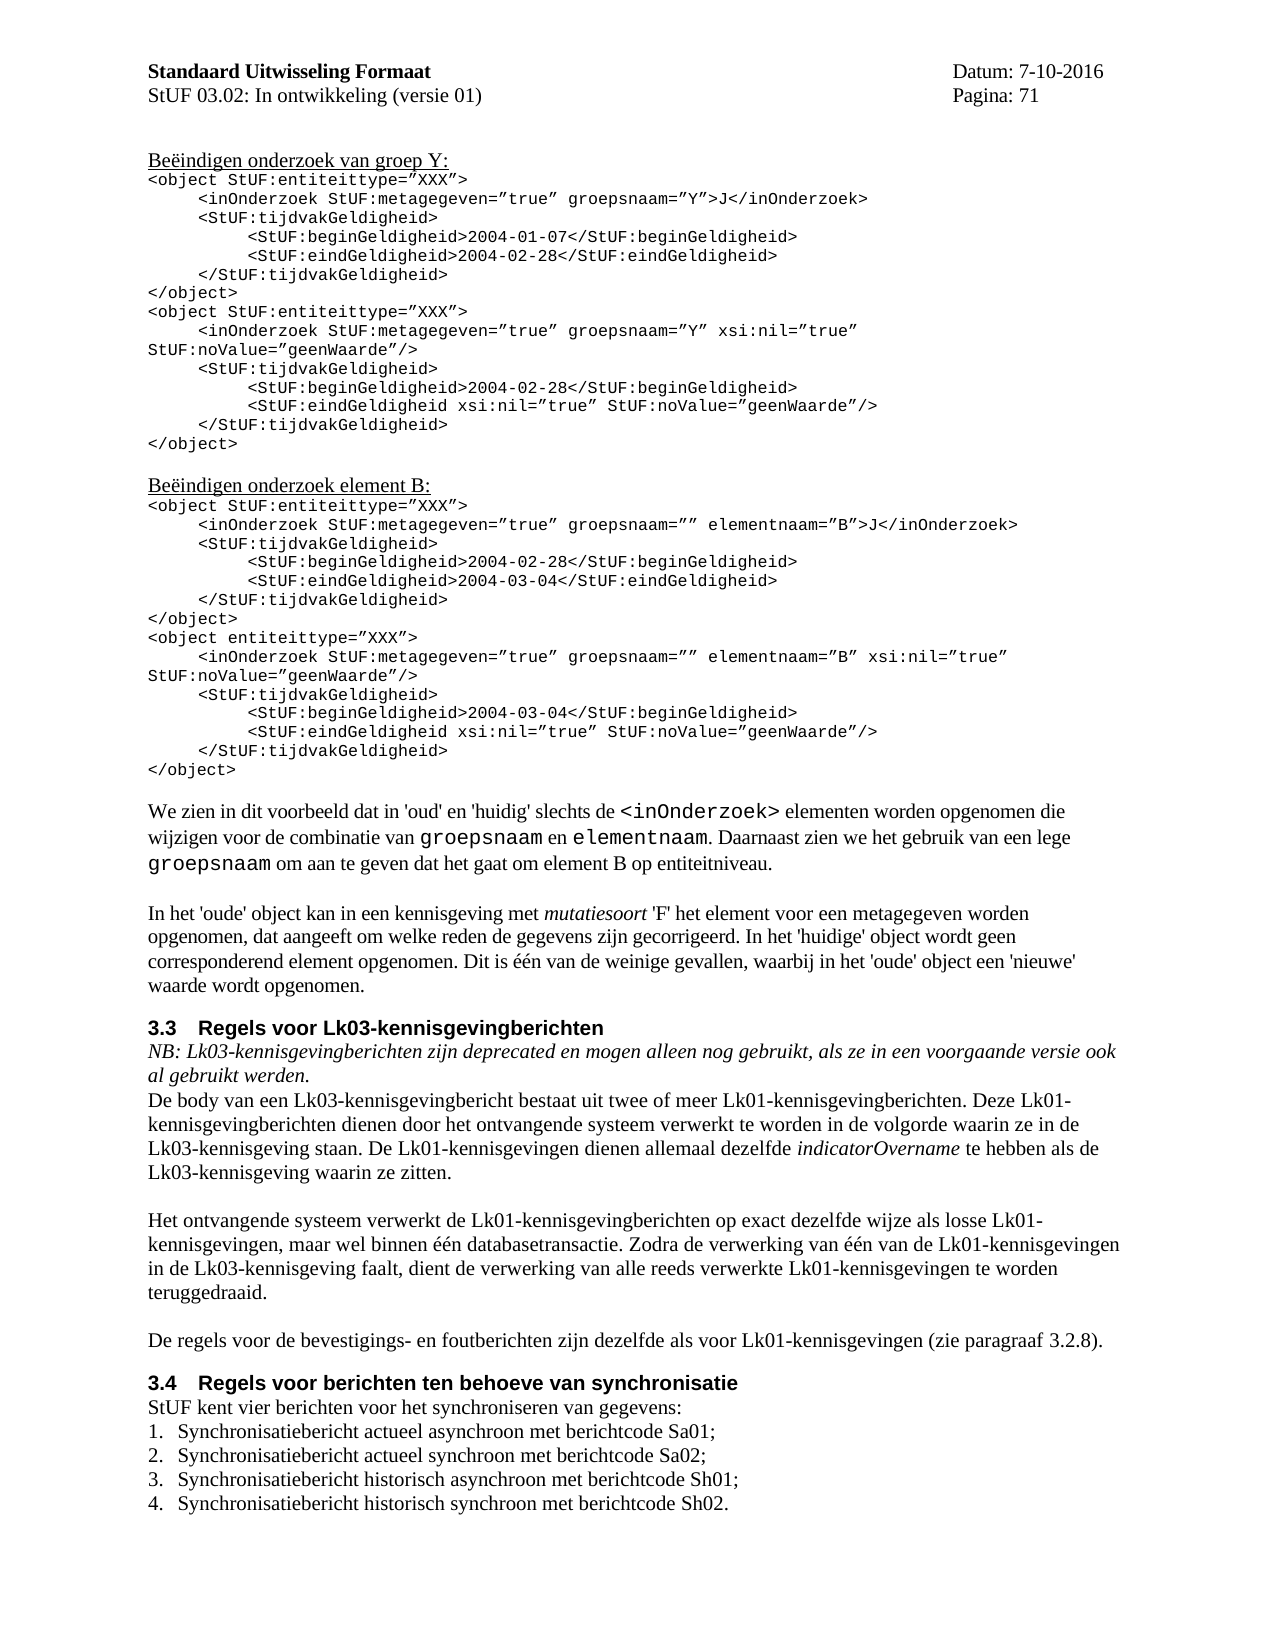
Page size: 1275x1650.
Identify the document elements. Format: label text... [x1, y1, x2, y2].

text In het 'oude' object kan in een kennisgeving met mutatiesoort 'F' het element voor een metagegeven worden opgenomen, dat aangeeft om welke reden de gegevens zijn gecorrigeerd. In het 'huidige' object wordt geen corresponderend element opgenomen. Dit is één van de weinige gevallen, waarbij in het 'oude' object een 'nieuwe' waarde wordt opgenomen. [148, 900, 1127, 997]
list Synchronisatiebericht actueel asynchroon met berichtcode Sa01; [148, 1419, 1127, 1443]
text Het ontvangende systeem verwerkt de Lk01-kennisgevingberichten op exact dezelfde wijze als losse Lk01-kennisgevingen, maar wel binnen één databasetransactie. Zodra de verwerking van één van de Lk01-kennisgevingen in de Lk03-kennisgeving faalt, dient de verwerking van alle reeds verwerkte Lk01-kennisgevingen te worden teruggedraaid. [148, 1208, 1127, 1304]
text <StUF:tijdvakGeldigheid> [148, 209, 1127, 228]
text De body van een Lk03-kennisgevingbericht bestaat uit twee of meer Lk01-kennisgevingberichten. Deze Lk01-kennisgevingberichten dienen door het ontvangende systeem verwerkt te worden in de volgorde waarin ze in de Lk03-kennisgeving staan. De Lk01-kennisgevingen dienen allemaal dezelfde indicatorOvername te hebben als de Lk03-kennisgeving waarin ze zitten. [148, 1087, 1127, 1184]
text <StUF:tijdvakGeldigheid> [148, 686, 1127, 705]
text We zien in dit voorbeeld dat in 'oud' en 'huidig' slechts de <inOnderzoek> elementen worden opgenomen die wijzigen voor de combinatie van groepsnaam en elementnaam. Daarnaast zien we het gebruik van een lege groepsnaam om aan te geven dat het gaat om element B op entiteitniveau. [148, 799, 1127, 876]
text </StUF:tijdvakGeldigheid> [148, 592, 1127, 611]
text NB: Lk03-kennisgevingberichten zijn deprecated en mogen alleen nog gebruikt, als ze in een voorgaande versie ook al gebruikt werden. [148, 1039, 1127, 1087]
text Beëindigen onderzoek element B: [148, 473, 1127, 497]
list Synchronisatiebericht historisch synchroon met berichtcode Sh02. [148, 1491, 1127, 1515]
text <object StUF:entiteittype=”XXX”> [148, 172, 1127, 191]
text <StUF:eindGeldigheid>2004-03-04</StUF:eindGeldigheid> [148, 573, 1127, 592]
text <StUF:eindGeldigheid xsi:nil=”true” StUF:noValue=”geenWaarde”/> [148, 724, 1127, 743]
text </StUF:tijdvakGeldigheid> [148, 417, 1127, 436]
text De regels voor de bevestigings- en foutberichten zijn dezelfde als voor Lk01-kennisgevingen (zie paragraaf 5.2.8). [148, 1328, 1127, 1352]
text <StUF:beginGeldigheid>2004-03-04</StUF:beginGeldigheid> [148, 705, 1127, 724]
text <inOnderzoek StUF:metagegeven=”true” groepsnaam=”Y”>J</inOnderzoek> [148, 191, 1127, 209]
text </object> [148, 761, 1127, 780]
list Synchronisatiebericht historisch asynchroon met berichtcode Sh01; [148, 1467, 1127, 1491]
text </object> [148, 285, 1127, 304]
text <inOnderzoek StUF:metagegeven=”true” groepsnaam=”Y” xsi:nil=”true” StUF:noValue=”geenWaarde”/> [148, 323, 1127, 360]
text </object> [148, 611, 1127, 629]
text <StUF:eindGeldigheid>2004-02-28</StUF:eindGeldigheid> [148, 247, 1127, 266]
text <StUF:beginGeldigheid>2004-01-07</StUF:beginGeldigheid> [148, 228, 1127, 247]
text <object entiteittype=”XXX”> [148, 629, 1127, 648]
text <StUF:eindGeldigheid xsi:nil=”true” StUF:noValue=”geenWaarde”/> [148, 398, 1127, 417]
text <inOnderzoek StUF:metagegeven=”true” groepsnaam=”” elementnaam=”B” xsi:nil=”true” StUF:noValue=”geenWaarde”/> [148, 648, 1127, 686]
text <StUF:beginGeldigheid>2004-02-28</StUF:beginGeldigheid> [148, 379, 1127, 398]
subtitle Regels voor berichten ten behoeve van synchronisatie [148, 1371, 1127, 1395]
text <StUF:tijdvakGeldigheid> [148, 535, 1127, 554]
subtitle Regels voor Lk03-kennisgevingberichten [148, 1015, 1127, 1039]
text <object StUF:entiteittype=”XXX”> [148, 304, 1127, 323]
text Beëindigen onderzoek van groep Y: [148, 148, 1127, 172]
text <StUF:beginGeldigheid>2004-02-28</StUF:beginGeldigheid> [148, 554, 1127, 573]
text </StUF:tijdvakGeldigheid> [148, 266, 1127, 285]
text StUF kent vier berichten voor het synchroniseren van gegevens: [148, 1395, 1127, 1419]
text </object> [148, 436, 1127, 454]
text </StUF:tijdvakGeldigheid> [148, 743, 1127, 761]
text <StUF:tijdvakGeldigheid> [148, 360, 1127, 379]
text <object StUF:entiteittype=”XXX”> [148, 497, 1127, 516]
text <inOnderzoek StUF:metagegeven=”true” groepsnaam=”” elementnaam=”B”>J</inOnderzoek> [148, 516, 1127, 535]
list Synchronisatiebericht actueel synchroon met berichtcode Sa02; [148, 1443, 1127, 1467]
